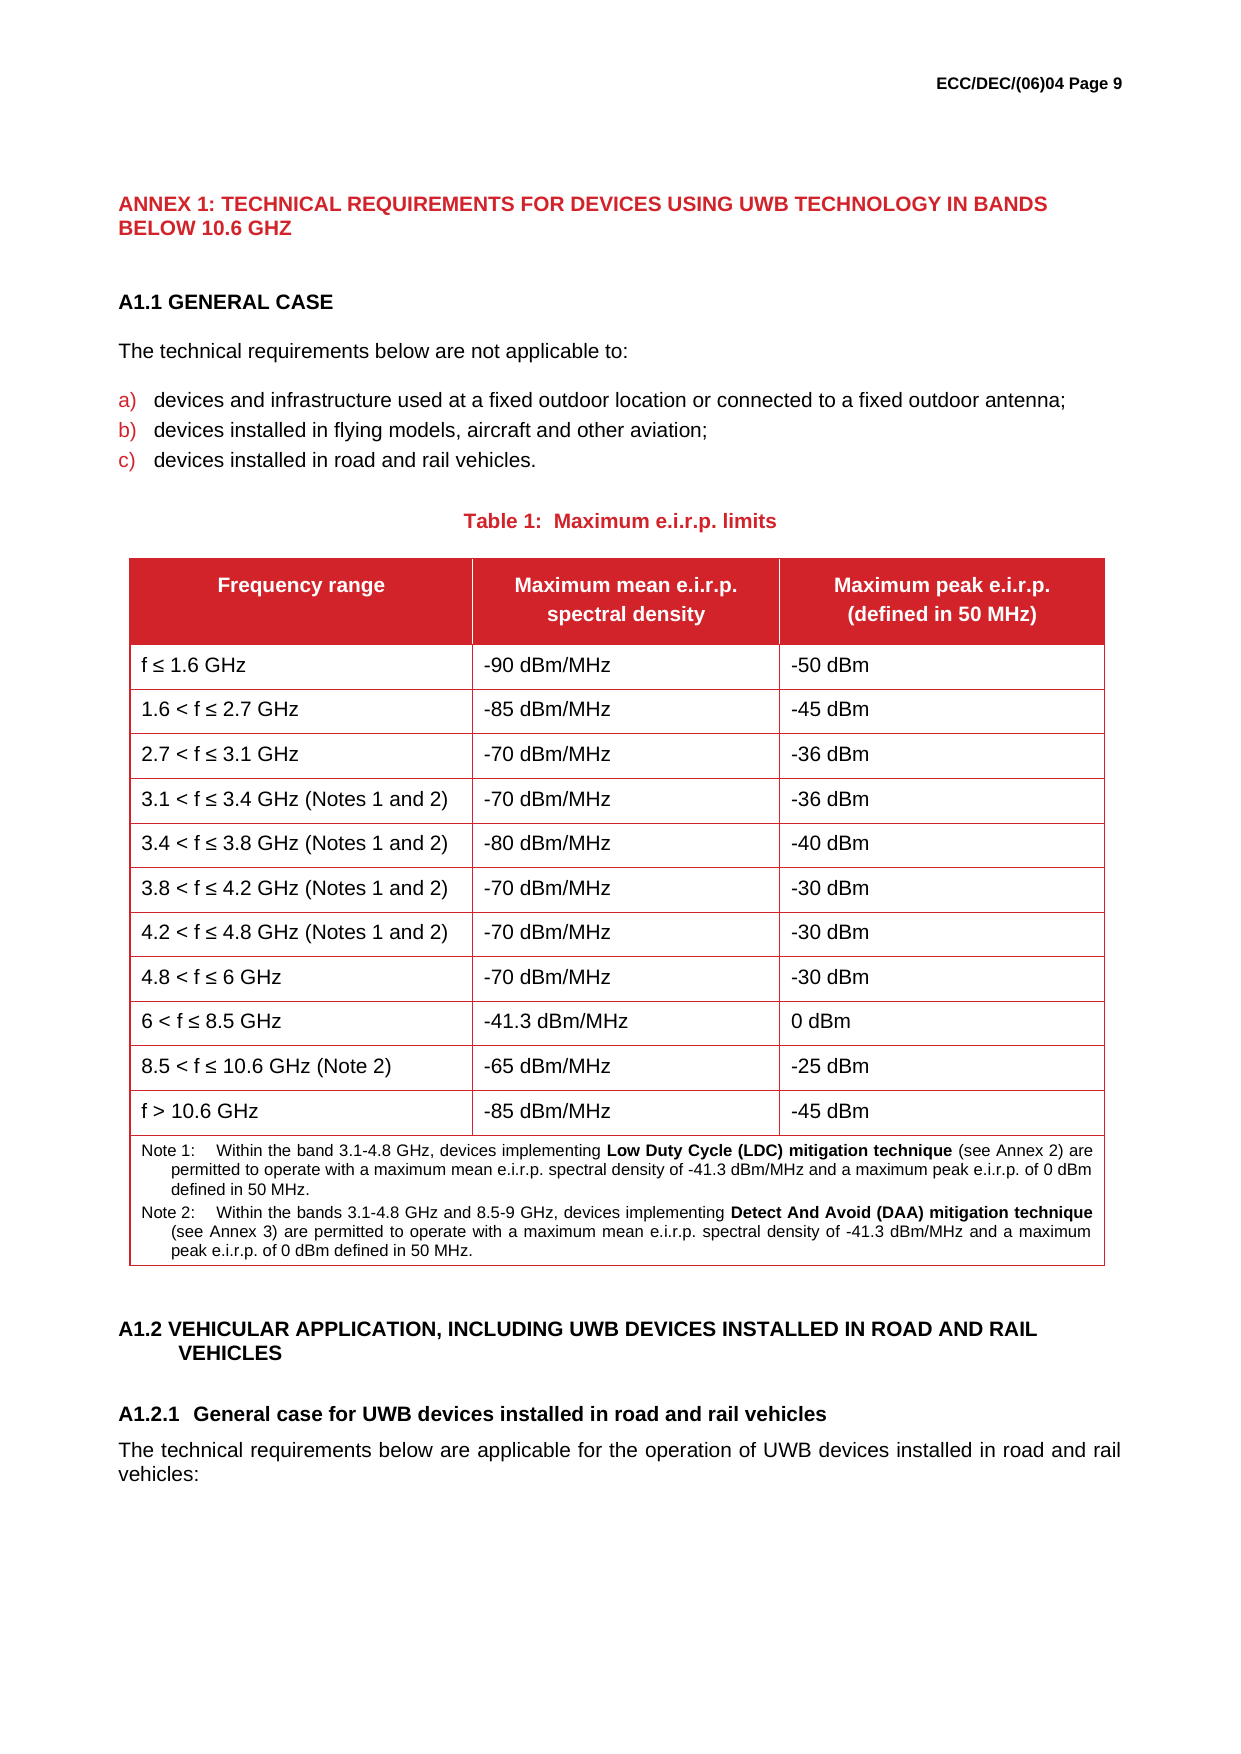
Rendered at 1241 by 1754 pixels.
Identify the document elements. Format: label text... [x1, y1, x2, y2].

table_cell -80 dBm/MHz [473, 824, 779, 867]
table_cell -65 dBm/MHz [473, 1046, 779, 1090]
table_header Maximum peak e.i.r.p. (defined in 50 MHz) [780, 559, 1104, 644]
title Maximum e.i.r.p. limits [118, 509, 1122, 533]
table_cell -36 dBm [780, 779, 1104, 822]
table_cell -30 dBm [780, 957, 1104, 1001]
list devices installed in road and rail vehicles. [118, 448, 1122, 472]
table_cell -85 dBm/MHz [473, 1091, 779, 1134]
table_cell -70 dBm/MHz [473, 957, 779, 1001]
table_cell Note 1: Within the band 3.1-4.8 GHz, devices implementing Low Duty Cycle (LDC) mitigation technique (see Annex 2) are permitted to operate with a maximum mean e.i.r.p. spectral density of -41.3 dBm/MHz and a maximum peak e.i.r.p. of 0 dBm defined in 50 MHz. Note 2: Within the bands 3.1-4.8 GHz and 8.5-9 GHz, devices implementing Detect And Avoid (DAA) mitigation technique (see Annex 3) are permitted to operate with a maximum mean e.i.r.p. spectral density of -41.3 dBm/MHz and a maximum peak e.i.r.p. of 0 dBm defined in 50 MHz. [131, 1136, 1104, 1265]
table_cell -70 dBm/MHz [473, 913, 779, 956]
table_cell 0 dBm [780, 1002, 1104, 1045]
table_cell 3.8 < f ≤ 4.2 GHz (Notes 1 and 2) [131, 868, 472, 912]
subtitle General case for UWB devices installed in road and rail vehicles [118, 1402, 1122, 1426]
table_cell 8.5 < f ≤ 10.6 GHz (Note 2) [131, 1046, 472, 1090]
table_cell 6 < f ≤ 8.5 GHz [131, 1002, 472, 1045]
subtitle General case [118, 289, 1122, 313]
table_cell 2.7 < f ≤ 3.1 GHz [131, 734, 472, 778]
table_cell f ≤ 1.6 GHz [131, 645, 472, 689]
table_cell -41.3 dBm/MHz [473, 1002, 779, 1045]
subtitle VEHICULAR APPLICATION, INCLUDING UWB DEVICES INSTALLED IN ROAD AND RAIL VEHICLES [118, 1316, 1122, 1364]
table_cell 4.8 < f ≤ 6 GHz [131, 957, 472, 1001]
table_cell -45 dBm [780, 1091, 1104, 1134]
table_cell -45 dBm [780, 690, 1104, 733]
table_cell -50 dBm [780, 645, 1104, 689]
table_header Maximum mean e.i.r.p. spectral density [473, 559, 779, 644]
table_cell 4.2 < f ≤ 4.8 GHz (Notes 1 and 2) [131, 913, 472, 956]
table_cell -70 dBm/MHz [473, 779, 779, 822]
table_cell 1.6 < f ≤ 2.7 GHz [131, 690, 472, 733]
table_cell -85 dBm/MHz [473, 690, 779, 733]
table_cell -25 dBm [780, 1046, 1104, 1090]
table_cell -70 dBm/MHz [473, 734, 779, 778]
table_cell 3.4 < f ≤ 3.8 GHz (Notes 1 and 2) [131, 824, 472, 867]
table_header Frequency range [131, 559, 472, 644]
subtitle Technical requirements for devices using UWB technology in bands below 10.6 GHz [118, 192, 1122, 239]
table_cell f > 10.6 GHz [131, 1091, 472, 1134]
table_cell -30 dBm [780, 913, 1104, 956]
table_cell -36 dBm [780, 734, 1104, 778]
table_cell -90 dBm/MHz [473, 645, 779, 689]
table_cell -70 dBm/MHz [473, 868, 779, 912]
list devices and infrastructure used at a fixed outdoor location or connected to a fixed outdoor antenna; [118, 387, 1122, 411]
table_cell -30 dBm [780, 868, 1104, 912]
table_cell 3.1 < f ≤ 3.4 GHz (Notes 1 and 2) [131, 779, 472, 822]
table_cell -40 dBm [780, 824, 1104, 867]
text The technical requirements below are applicable for the operation of UWB devices installed in road and rail vehicles: [118, 1438, 1122, 1486]
list devices installed in flying models, aircraft and other aviation; [118, 418, 1122, 442]
text The technical requirements below are not applicable to: [118, 338, 1122, 362]
